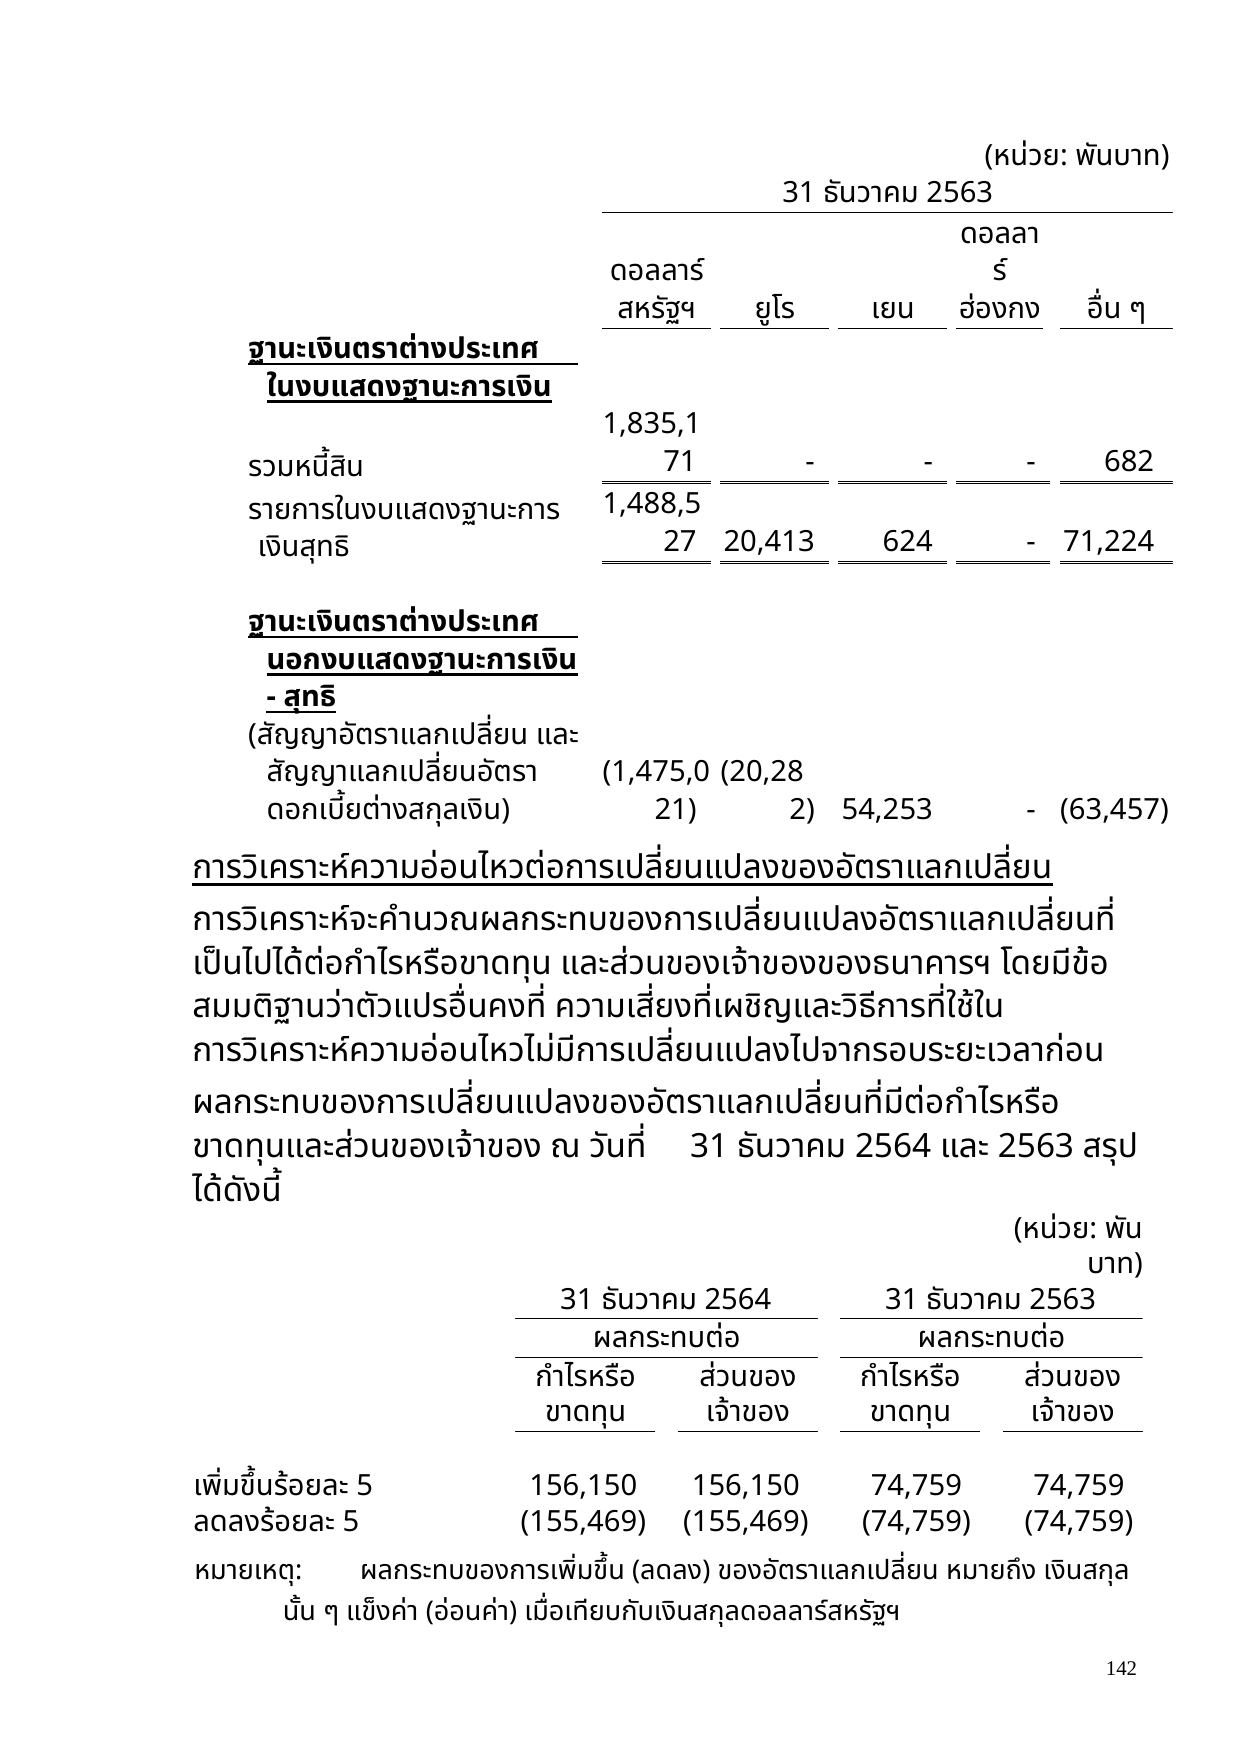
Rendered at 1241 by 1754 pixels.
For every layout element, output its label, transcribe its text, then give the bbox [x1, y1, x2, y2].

text ผลกระทบของการเปลี่ยนแปลงของอัตราแลกเปลี่ยนที่มีต่อกำไรหรือขาดทุนและส่วนของเจ้าของ ณ วันที่ 31 ธันวาคม 2564 และ 2563 สรุปได้ดังนี้ [192, 1079, 1147, 1210]
text การวิเคราะห์จะคำนวณผลกระทบของการเปลี่ยนแปลงอัตราแลกเปลี่ยนที่เป็นไปได้ต่อกำไรหรือขาดทุน และส่วนของเจ้าของของธนาคารฯ โดยมีข้อสมมติฐานว่าตัวแปรอื่นคงที่ ความเสี่ยงที่เผชิญและวิธีการที่ใช้ใน การวิเคราะห์ความอ่อนไหวไม่มีการเปลี่ยนแปลงไปจากรอบระยะเวลาก่อน [192, 895, 1147, 1070]
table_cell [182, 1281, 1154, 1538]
text การวิเคราะห์ความอ่อนไหวต่อการเปลี่ยนแปลงของอัตราแลกเปลี่ยน [192, 843, 1147, 887]
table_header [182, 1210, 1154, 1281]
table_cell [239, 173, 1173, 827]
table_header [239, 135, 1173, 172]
text หมายเหตุ: ผลกระทบของการเพิ่มขึ้น (ลดลง) ของอัตราแลกเปลี่ยน หมายถึง เงินสกุลนั้น ๆ แข็งค่า (อ่อนค่า) เมื่อเทียบกับเงินสกุลดอลลาร์สหรัฐฯ [194, 1551, 1137, 1633]
